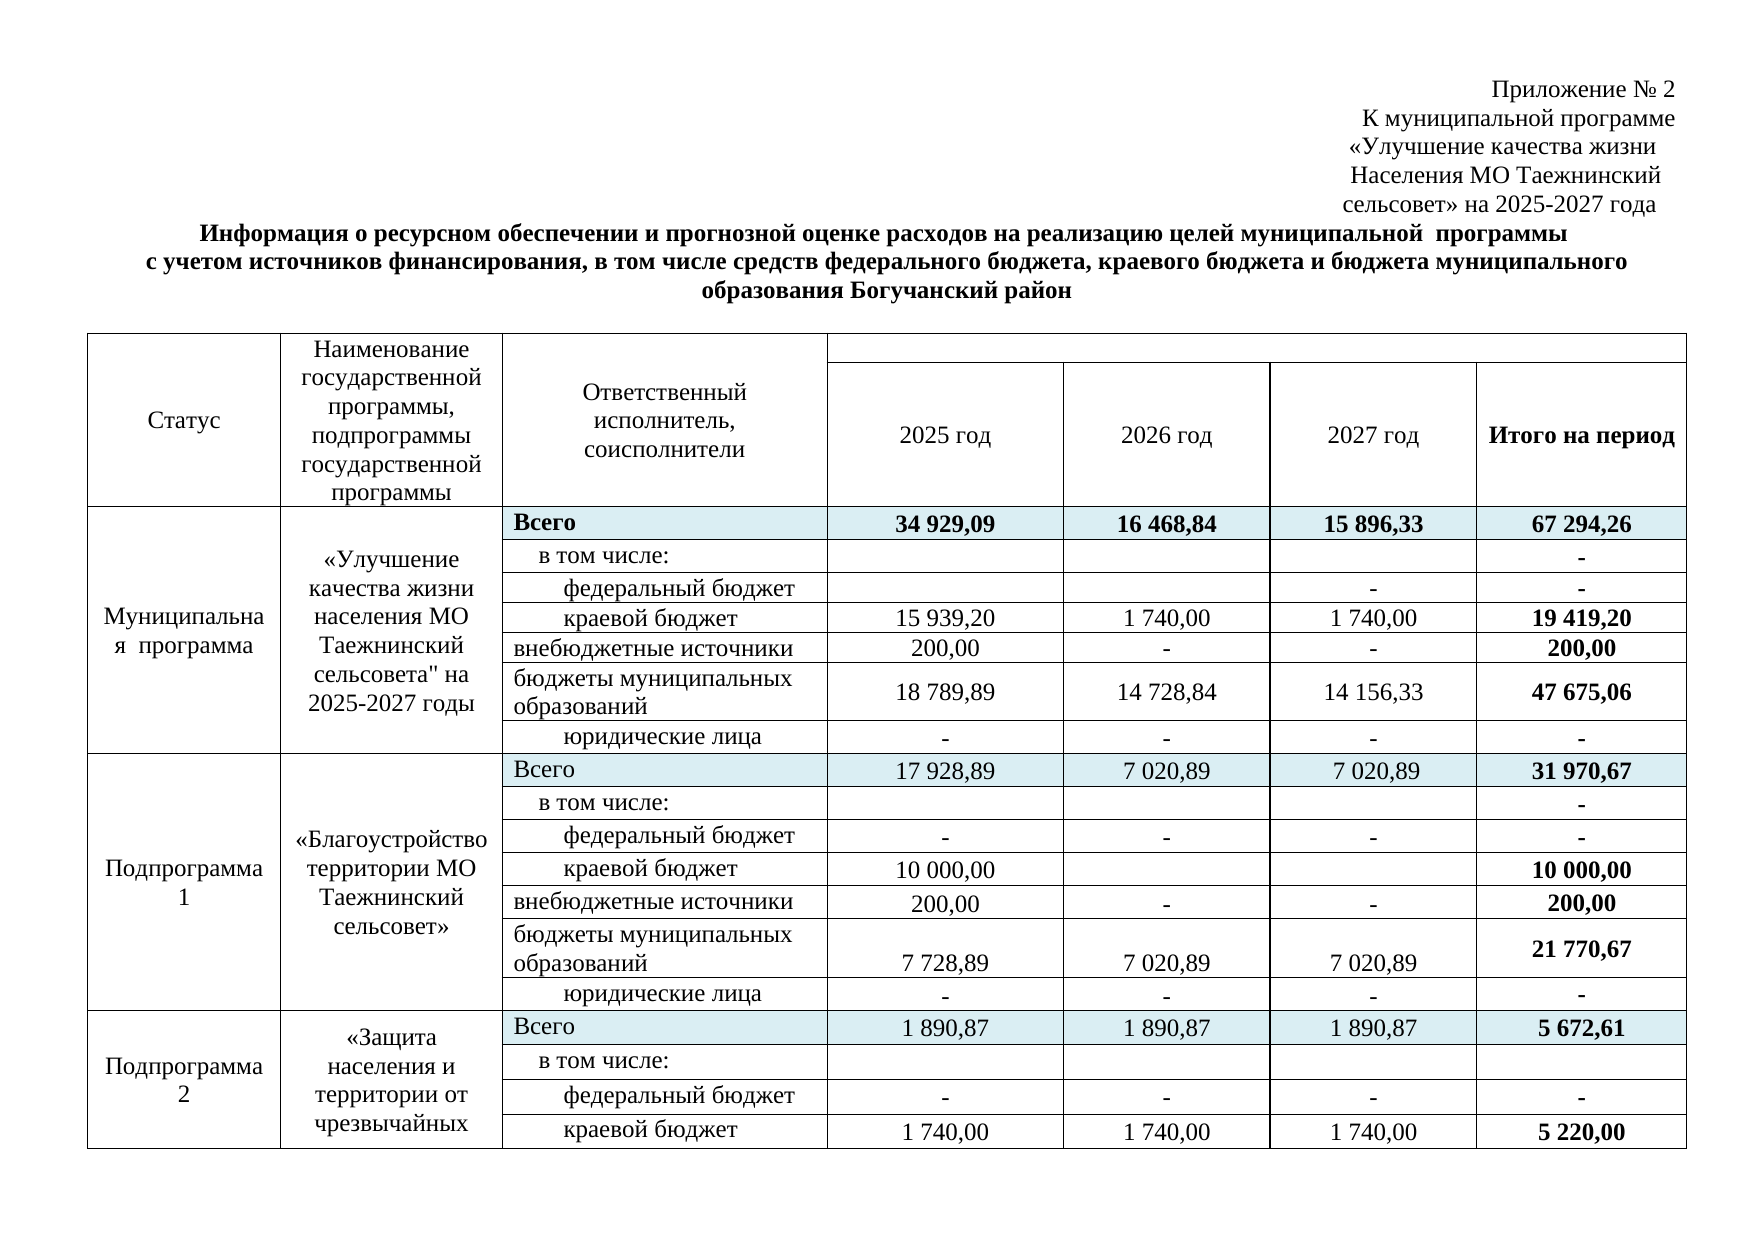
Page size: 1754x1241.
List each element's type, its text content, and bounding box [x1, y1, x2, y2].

table_cell - [1064, 633, 1269, 662]
table_cell 200,00 [828, 633, 1063, 662]
table_cell в том числе: [503, 1045, 827, 1079]
table_cell 10 000,00 [828, 853, 1063, 885]
table_cell Всего [503, 754, 827, 786]
table_cell [1477, 1045, 1686, 1079]
table_cell 21 770,67 [1477, 919, 1686, 977]
table_cell федеральный бюджет [503, 573, 827, 602]
table_cell 1 890,87 [828, 1011, 1063, 1044]
table_cell [1271, 1045, 1476, 1079]
table_cell «Благоустройство территории МО Таежнинский сельсовет» [281, 754, 502, 1010]
table_cell 5 220,00 [1477, 1115, 1686, 1148]
table_cell федеральный бюджет [503, 1080, 827, 1113]
table_cell - [1271, 978, 1476, 1010]
table_cell бюджеты муниципальных образований [503, 919, 827, 977]
table_cell - [1271, 820, 1476, 852]
table_cell [828, 787, 1063, 819]
table_cell [828, 573, 1063, 602]
table_cell 7 020,89 [1064, 754, 1269, 786]
table_cell внебюджетные источники [503, 886, 827, 918]
table_cell 14 728,84 [1064, 663, 1269, 720]
table_cell 14 156,33 [1271, 663, 1476, 720]
table_cell 15 939,20 [828, 603, 1063, 632]
table_cell - [1271, 886, 1476, 918]
table_cell 1 740,00 [1064, 1115, 1269, 1148]
table_cell - [1271, 1080, 1476, 1113]
table_cell бюджеты муниципальных образований [503, 663, 827, 720]
table_cell - [1064, 721, 1269, 753]
table_cell [1064, 540, 1269, 572]
table_cell «Улучшение качества жизни населения МО Таежнинский сельсовета" на 2025-2027 годы [281, 507, 502, 753]
table_cell Подпрограмма 1 [88, 754, 280, 1010]
table_cell Наименование государственной программы, подпрограммы государственной программы [281, 334, 502, 506]
table_cell юридические лица [503, 721, 827, 753]
table_cell 10 000,00 [1477, 853, 1686, 885]
table_cell Итого на период [1477, 363, 1686, 506]
table_cell 1 740,00 [828, 1115, 1063, 1148]
table_cell 2025 год [828, 363, 1063, 506]
table_cell - [1064, 978, 1269, 1010]
table_cell 1 740,00 [1271, 603, 1476, 632]
table_cell [828, 540, 1063, 572]
table_cell 200,00 [1477, 633, 1686, 662]
table_cell [828, 334, 1686, 362]
table_cell «Защита населения и территории от чрезвычайных ситуаций природного и техногенного характера» [281, 1011, 502, 1148]
table_cell Всего [503, 507, 827, 539]
table_cell - [828, 978, 1063, 1010]
table_cell 2026 год [1064, 363, 1269, 506]
table_cell юридические лица [503, 978, 827, 1010]
table_cell 7 020,89 [1064, 919, 1269, 977]
table_cell - [1477, 787, 1686, 819]
table_header Приложение № 2 К муниципальной программе «Улучшение качества жизни Населения МО Таежнинский сельсовет» на 2025-2027 года Информация о ресурсном обеспечении и прогнозной оценке расходов на реализацию целей муниципальной программы с учетом источников финансирования, в том числе средств федерального бюджета, краевого бюджета и бюджета муниципального образования Богучанский район [87, 74, 1687, 333]
table_cell - [1064, 1080, 1269, 1113]
table_cell 31 970,67 [1477, 754, 1686, 786]
table_cell - [1271, 573, 1476, 602]
table_cell - [1064, 820, 1269, 852]
table_cell 7 728,89 [828, 919, 1063, 977]
table_cell 19 419,20 [1477, 603, 1686, 632]
table_cell - [828, 721, 1063, 753]
table_cell внебюджетные источники [503, 633, 827, 662]
table_cell - [1477, 1080, 1686, 1113]
table_cell краевой бюджет [503, 853, 827, 885]
table_cell - [828, 1080, 1063, 1113]
table_cell Статус [88, 334, 280, 506]
table_cell краевой бюджет [503, 603, 827, 632]
table_cell [1064, 787, 1269, 819]
table_cell 47 675,06 [1477, 663, 1686, 720]
table_cell 67 294,26 [1477, 507, 1686, 539]
table_cell Ответственный исполнитель, соисполнители [503, 334, 827, 506]
table_cell - [1477, 540, 1686, 572]
table_cell 200,00 [828, 886, 1063, 918]
table_cell [1271, 853, 1476, 885]
table_cell 2027 год [1271, 363, 1476, 506]
table_cell [1064, 1045, 1269, 1079]
table_cell краевой бюджет [503, 1115, 827, 1148]
table_cell - [1271, 633, 1476, 662]
table_cell - [1477, 573, 1686, 602]
table_cell - [1271, 721, 1476, 753]
table_cell 1 890,87 [1064, 1011, 1269, 1044]
table_cell 7 020,89 [1271, 754, 1476, 786]
table_cell [1064, 853, 1269, 885]
table_cell в том числе: [503, 540, 827, 572]
table_cell 5 672,61 [1477, 1011, 1686, 1044]
table_cell Всего [503, 1011, 827, 1044]
table_cell - [1477, 978, 1686, 1010]
table_cell 17 928,89 [828, 754, 1063, 786]
table_cell - [1477, 721, 1686, 753]
table_cell в том числе: [503, 787, 827, 819]
table_cell - [828, 820, 1063, 852]
table_cell 34 929,09 [828, 507, 1063, 539]
table_cell 1 890,87 [1271, 1011, 1476, 1044]
table_cell - [1064, 886, 1269, 918]
table_cell [828, 1045, 1063, 1079]
table_cell федеральный бюджет [503, 820, 827, 852]
table_cell 15 896,33 [1271, 507, 1476, 539]
table_cell [1064, 573, 1269, 602]
table_cell 200,00 [1477, 886, 1686, 918]
table_cell Подпрограмма 2 [88, 1011, 280, 1148]
table_cell - [1477, 820, 1686, 852]
table_cell [1271, 787, 1476, 819]
table_cell 16 468,84 [1064, 507, 1269, 539]
table_cell 1 740,00 [1271, 1115, 1476, 1148]
table_cell 1 740,00 [1064, 603, 1269, 632]
table_cell 18 789,89 [828, 663, 1063, 720]
table_cell 7 020,89 [1271, 919, 1476, 977]
table_cell [1271, 540, 1476, 572]
table_cell Муниципальная программа [88, 507, 280, 753]
